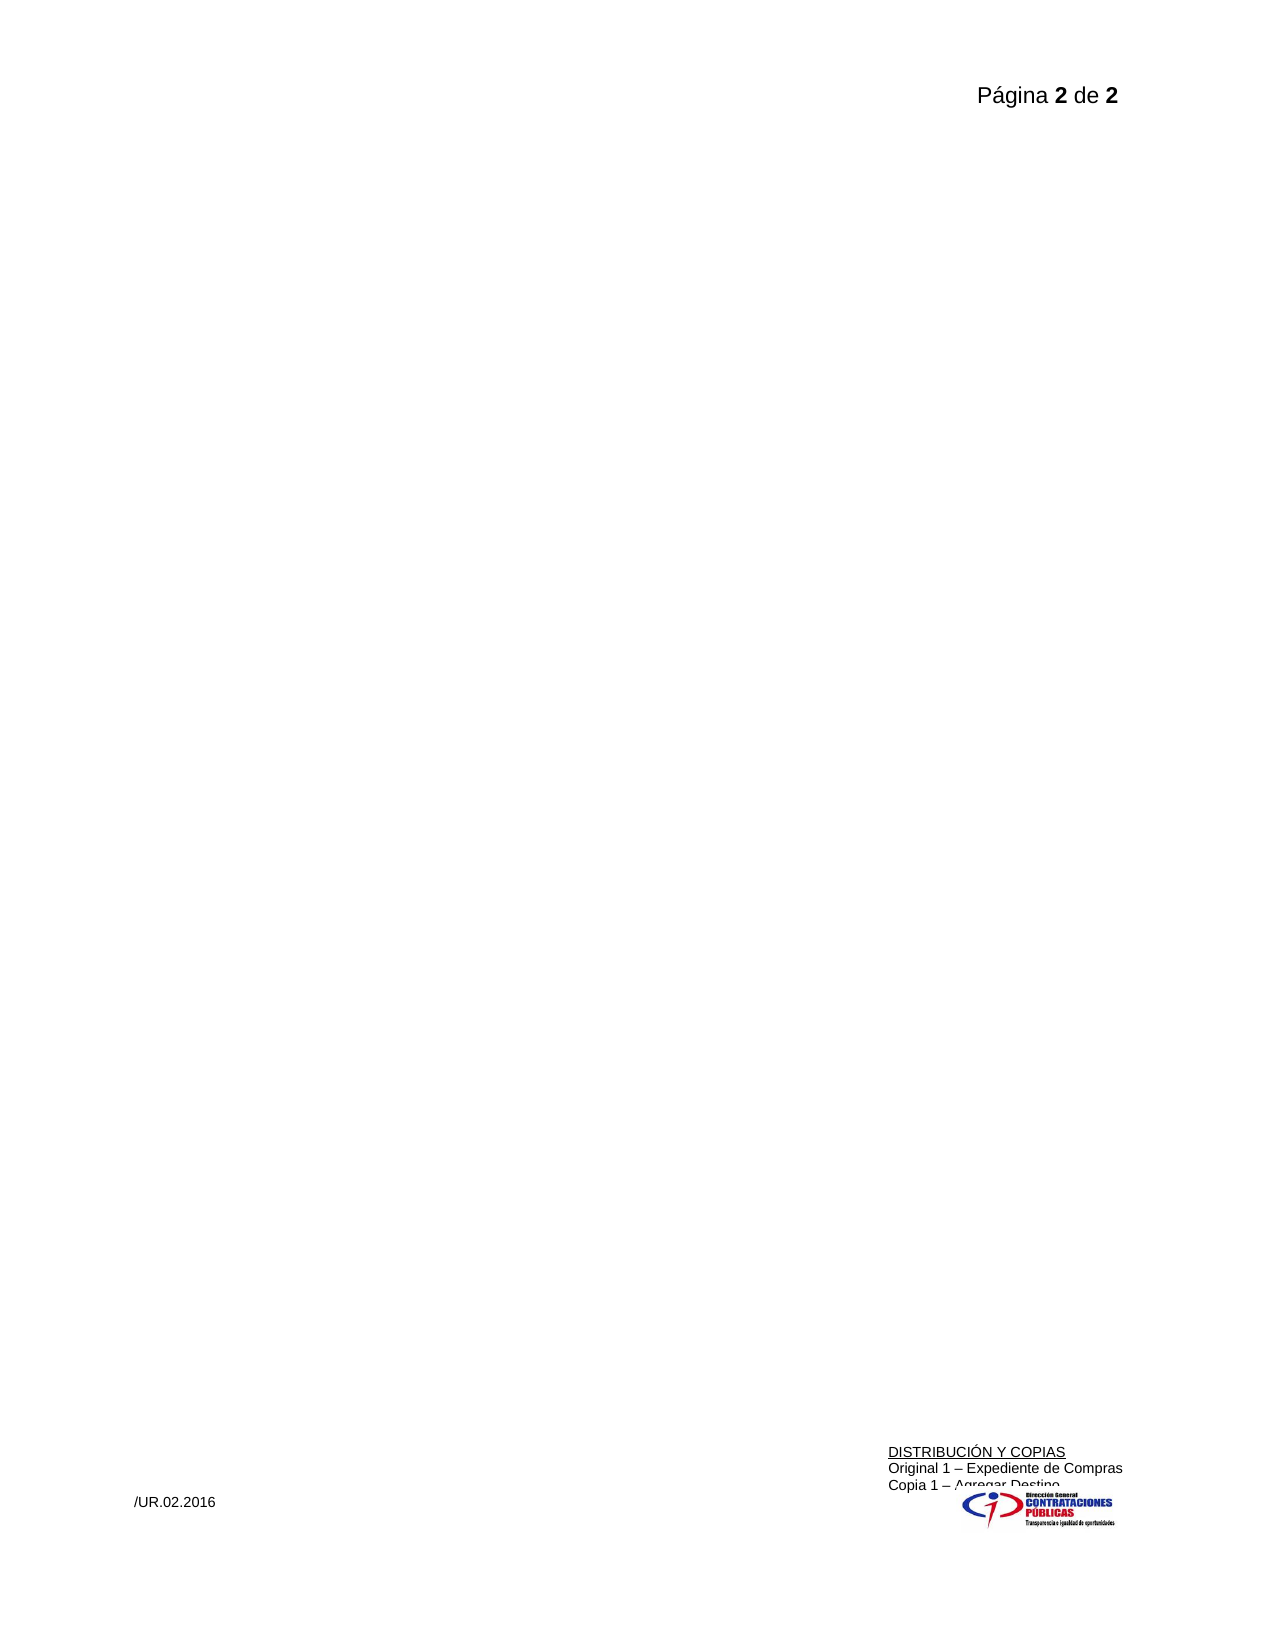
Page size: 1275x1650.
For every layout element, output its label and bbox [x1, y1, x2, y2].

picture [956, 1486, 1125, 1534]
